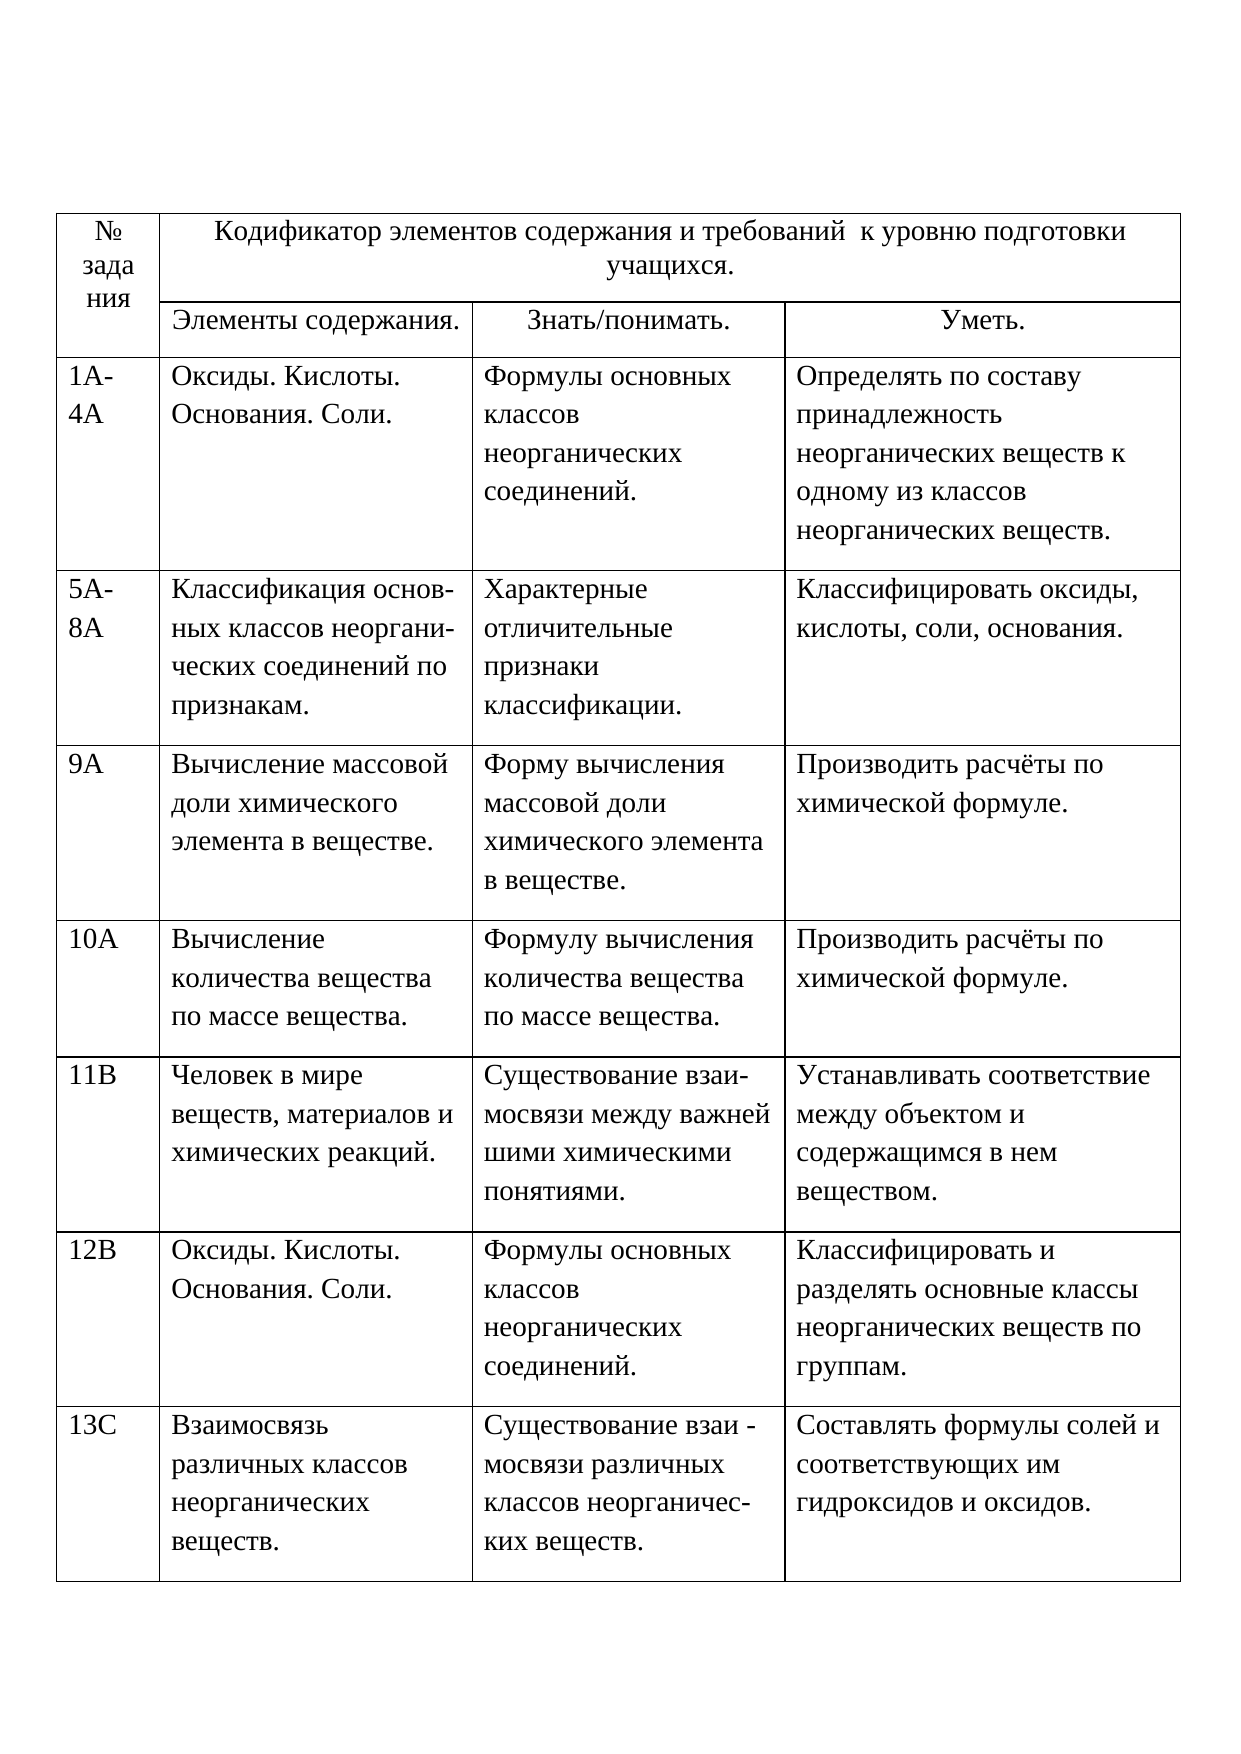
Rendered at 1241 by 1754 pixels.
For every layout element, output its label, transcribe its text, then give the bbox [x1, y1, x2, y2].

table_cell Существование взаи- мосвязи между важней шими химическими понятиями. [473, 1058, 784, 1231]
table_cell Формулу вычисления количества вещества по массе вещества. [473, 921, 784, 1056]
table_cell Вычисление массовой доли химического элемента в веществе. [160, 746, 472, 920]
table_cell Определять по составу принадлежность неорганических веществ к одному из классов неорганических веществ. [786, 358, 1180, 570]
table_cell Знать/понимать. [473, 303, 784, 357]
table_cell Взаимосвязь различных классов неорганических веществ. [160, 1407, 472, 1581]
table_header Кодификатор элементов содержания и требований к уровню подготовки учащихся. [160, 214, 1180, 301]
table_cell Устанавливать соответствие между объектом и содержащимся в нем веществом. [786, 1058, 1180, 1231]
table_cell 1А-4А [57, 358, 159, 570]
table_cell 11В [57, 1058, 159, 1231]
table_cell Составлять формулы солей и соответствующих им гидроксидов и оксидов. [786, 1407, 1180, 1581]
table_cell Оксиды. Кислоты. Основания. Соли. [160, 1233, 472, 1406]
table_cell Классификация основ- ных классов неоргани- ческих соединений по признакам. [160, 571, 472, 745]
table_cell Форму вычисления массовой доли химического элемента в веществе. [473, 746, 784, 920]
table_cell Вычисление количества вещества по массе вещества. [160, 921, 472, 1056]
table_cell Существование взаи -мосвязи различных классов неорганичес- ких веществ. [473, 1407, 784, 1581]
table_cell 13С [57, 1407, 159, 1581]
table_cell Классифицировать оксиды, кислоты, соли, основания. [786, 571, 1180, 745]
table_cell Характерные отличительные признаки классификации. [473, 571, 784, 745]
table_cell Человек в мире веществ, материалов и химических реакций. [160, 1058, 472, 1231]
table_cell 10А [57, 921, 159, 1056]
table_cell Элементы содержания. [160, 303, 472, 357]
table_cell Оксиды. Кислоты. Основания. Соли. [160, 358, 472, 570]
table_cell 5А-8А [57, 571, 159, 745]
table_header № зада ния [57, 214, 159, 357]
table_cell Формулы основных классов неорганических соединений. [473, 358, 784, 570]
table_cell Производить расчёты по химической формуле. [786, 746, 1180, 920]
table_cell 9А [57, 746, 159, 920]
table_cell Формулы основных классов неорганических соединений. [473, 1233, 784, 1406]
table_cell Производить расчёты по химической формуле. [786, 921, 1180, 1056]
table_cell 12В [57, 1233, 159, 1406]
table_cell Уметь. [786, 303, 1180, 357]
table_cell Классифицировать и разделять основные классы неорганических веществ по группам. [786, 1233, 1180, 1406]
